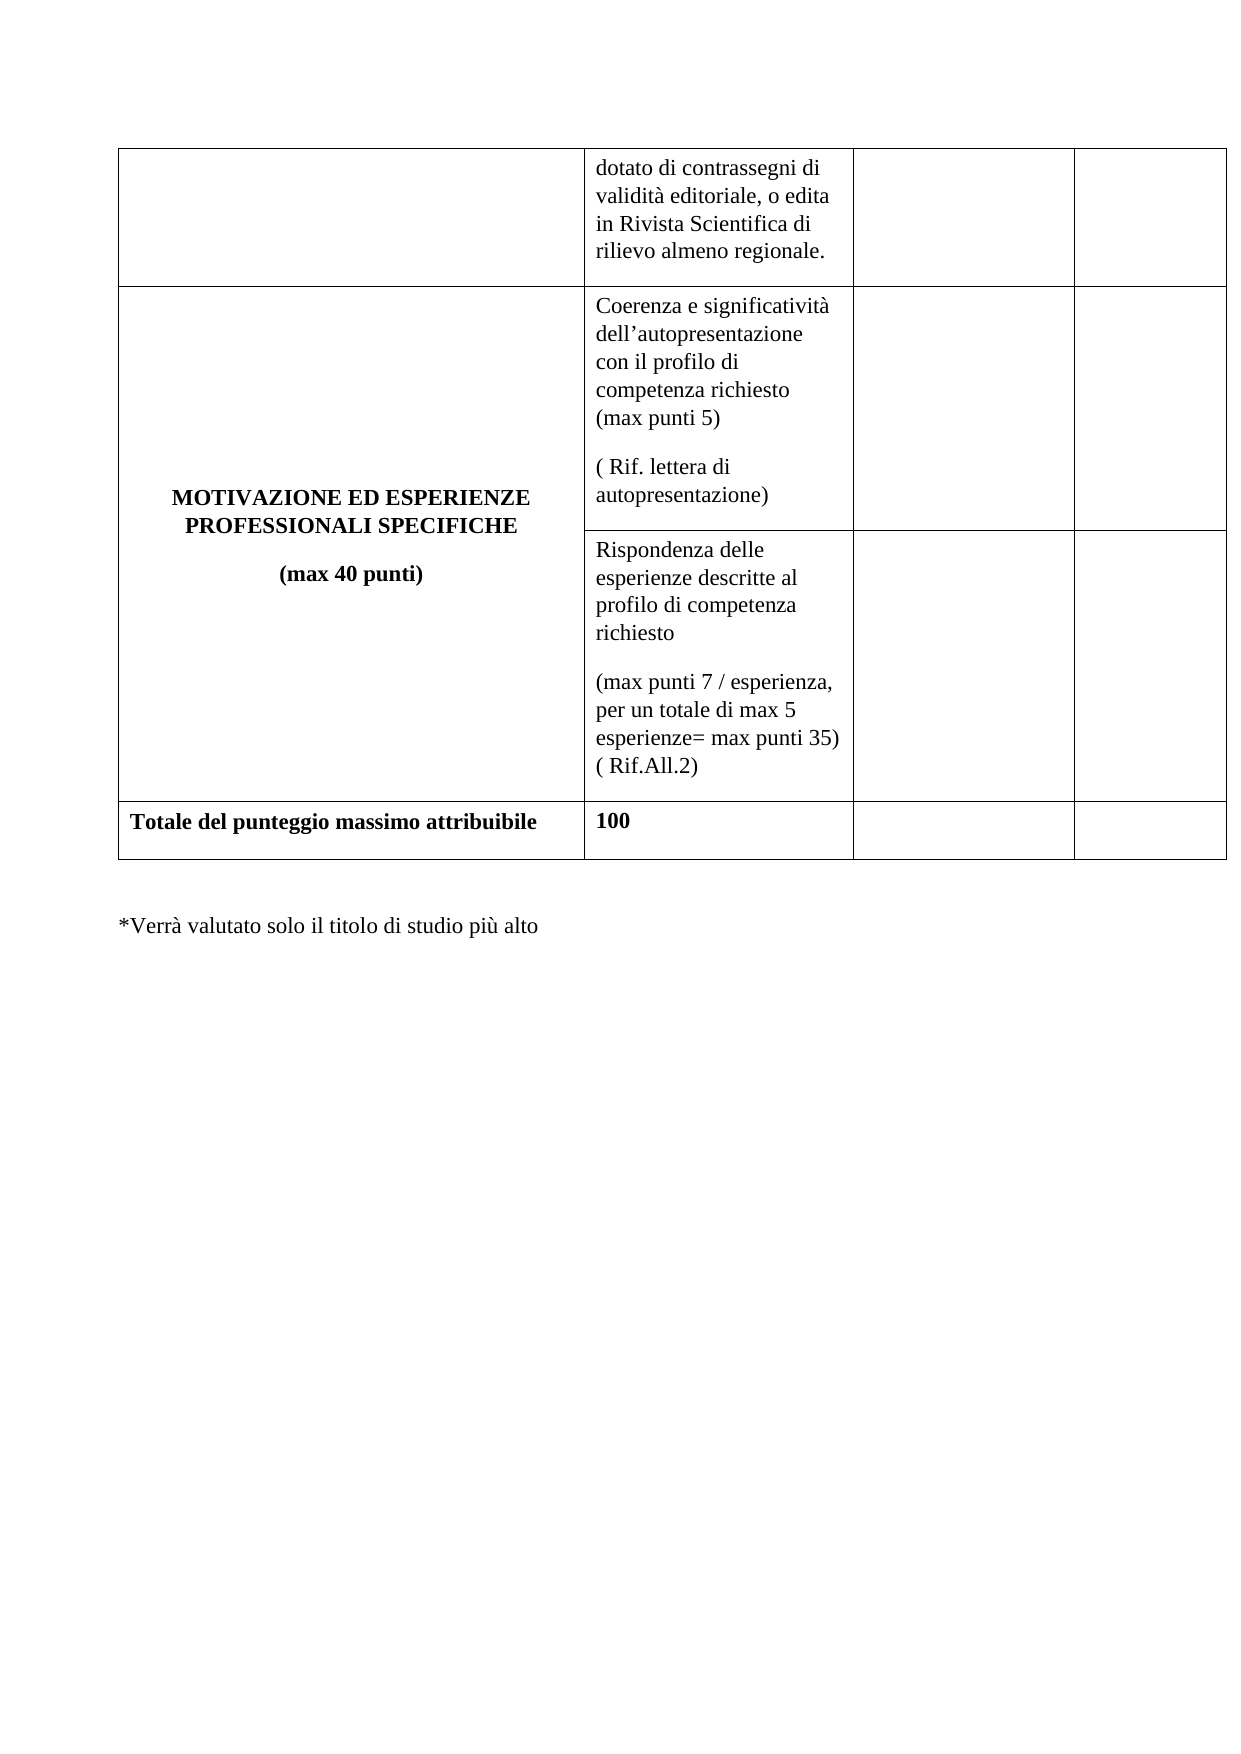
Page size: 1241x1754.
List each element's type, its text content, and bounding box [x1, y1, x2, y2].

table_cell Coerenza e significatività dell’autopresentazione con il profilo di competenza richiesto (max punti 5) ( Rif. lettera di autopresentazione) [585, 287, 853, 529]
table_cell 100 [585, 802, 853, 858]
text *Verrà valutato solo il titolo di studio più alto [118, 912, 1122, 939]
table_cell Rispondenza delle esperienze descritte al profilo di competenza richiesto (max punti 7 / esperienza, per un totale di max 5 esperienze= max punti 35) ( Rif.All.2) [585, 531, 853, 801]
table_cell [1075, 802, 1226, 858]
table_cell [1075, 531, 1226, 801]
table_cell Totale del punteggio massimo attribuibile [119, 802, 584, 858]
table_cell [119, 149, 584, 286]
table_cell [1075, 149, 1226, 286]
table_cell MOTIVAZIONE ED ESPERIENZE PROFESSIONALI SPECIFICHE (max 40 punti) [119, 287, 584, 801]
table_cell [854, 149, 1074, 286]
table_cell [854, 802, 1074, 858]
table_cell [854, 287, 1074, 529]
table_cell [854, 531, 1074, 801]
table_cell [1075, 287, 1226, 529]
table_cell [585, 149, 853, 286]
